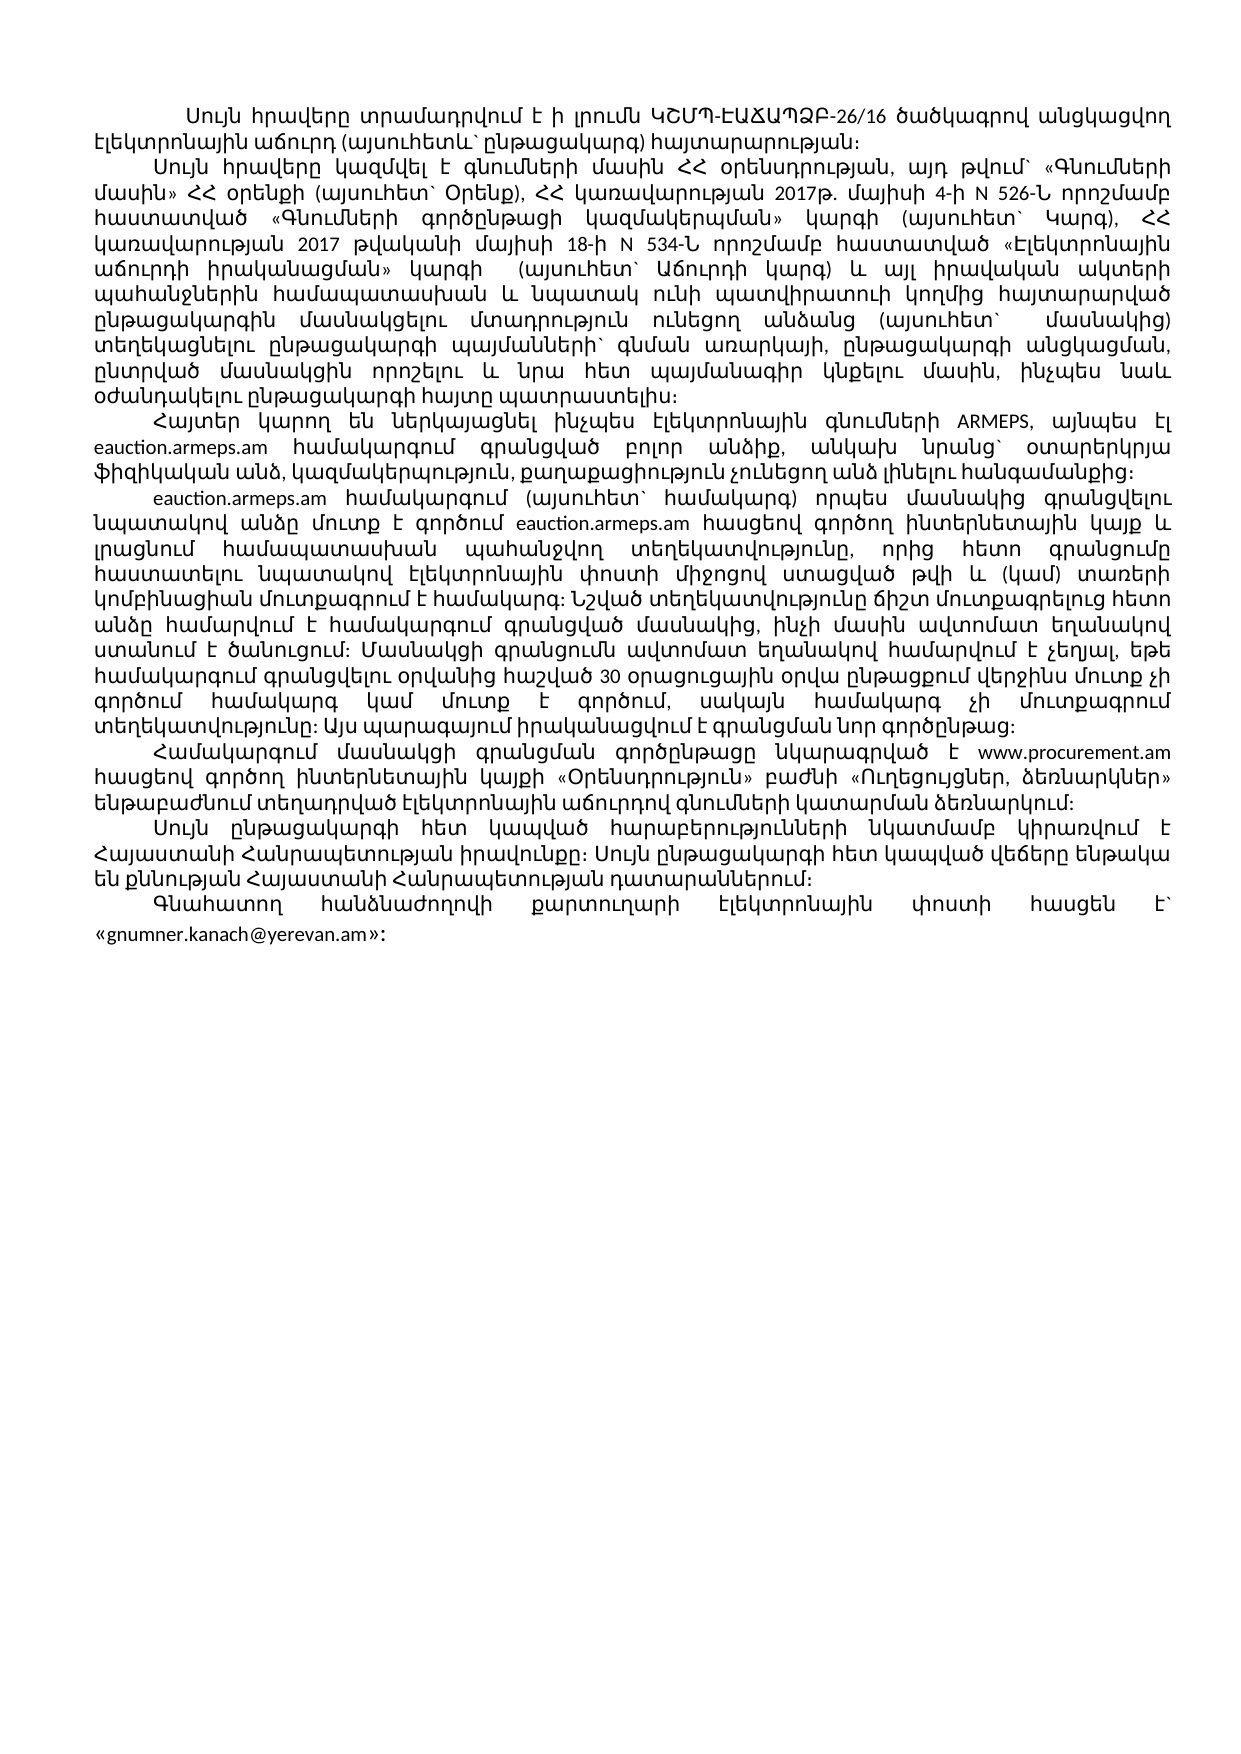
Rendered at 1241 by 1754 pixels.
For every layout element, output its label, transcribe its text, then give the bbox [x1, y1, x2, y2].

text Սույն հրավերը տրամադրվում է ի լրումն ԿՇՄՊ-ԷԱՃԱՊՁԲ-26/16 ծածկագրով անցկացվող էլեկտրոնային աճուրդ (այսուհետև` ընթացակարգ) հայտարարության։ [94, 104, 1171, 154]
text Հայտեր կարող են ներկայացնել ինչպես էլեկտրոնային գնումների ARMEPS, այնպես էլ eauction.armeps.am համակարգում գրանցված բոլոր անձիք, անկախ նրանց` օտարերկրյա ֆիզիկական անձ, կազմակերպություն, քաղաքացիություն չունեցող անձ լինելու հանգամանքից։ [94, 409, 1171, 485]
text Համակարգում մասնակցի գրանցման գործընթացը նկարագրված է www.procurement.am հասցեով գործող ինտերնետային կայքի «Օրենսդրություն» բաժնի «Ուղեցույցներ, ձեռնարկներ» ենթաբաժնում տեղադրված էլեկտրոնային աճուրդով գնումների կատարման ձեռնարկում: [94, 739, 1171, 815]
text Սույն ընթացակարգի հետ կապված հարաբերությունների նկատմամբ կիրառվում է Հայաստանի Հանրապետության իրավունքը։ Սույն ընթացակարգի հետ կապված վեճերը ենթակա են քննության Հայաստանի Հանրապետության դատարաններում։ [94, 815, 1171, 892]
text eauction.armeps.am համակարգում (այսուհետ` համակարգ) որպես մասնակից գրանցվելու նպատակով անձը մուտք է գործում eauction.armeps.am հասցեով գործող ինտերնետային կայք և լրացնում համապատասխան պահանջվող տեղեկատվությունը, որից հետո գրանցումը հաստատելու նպատակով էլեկտրոնային փոստի միջոցով ստացված թվի և (կամ) տառերի կոմբինացիան մուտքագրում է համակարգ: Նշված տեղեկատվությունը ճիշտ մուտքագրելուց հետո անձը համարվում է համակարգում գրանցված մասնակից, ինչի մասին ավտոմատ եղանակով ստանում է ծանուցում: Մասնակցի գրանցումն ավտոմատ եղանակով համարվում է չեղյալ, եթե համակարգում գրանցվելու օրվանից հաշված 30 օրացուցային օրվա ընթացքում վերջինս մուտք չի գործում համակարգ կամ մուտք է գործում, սակայն համակարգ չի մուտքագրում տեղեկատվությունը: Այս պարագայում իրականացվում է գրանցման նոր գործընթաց: [94, 485, 1171, 739]
text Գնահատող հանձնաժողովի քարտուղարի էլեկտրոնային փոստի հասցեն է` «gnumner.kanach@yerevan.am»: [94, 892, 1171, 948]
text Սույն հրավերը կազմվել է գնումների մասին ՀՀ օրենսդրության, այդ թվում` «Գնումների մասին» ՀՀ օրենքի (այսուհետ` Օրենք), ՀՀ կառավարության 2017թ. մայիսի 4-ի N 526-Ն որոշմամբ հաստատված «Գնումների գործընթացի կազմակերպման» կարգի (այսուհետ` Կարգ), ՀՀ կառավարության 2017 թվականի մայիսի 18-ի N 534-Ն որոշմամբ հաստատված «Էլեկտրոնային աճուրդի իրականացման» կարգի (այսուհետ` Աճուրդի կարգ) և այլ իրավական ակտերի պահանջներին համապատասխան և նպատակ ունի պատվիրատուի կողմից հայտարարված ընթացակարգին մասնակցելու մտադրություն ունեցող անձանց (այսուհետ` մասնակից) տեղեկացնելու ընթացակարգի պայմանների` գնման առարկայի, ընթացակարգի անցկացման, ընտրված մասնակցին որոշելու և նրա հետ պայմանագիր կնքելու մասին, ինչպես նաև օժանդակելու ընթացակարգի հայտը պատրաստելիս։ [94, 154, 1171, 409]
